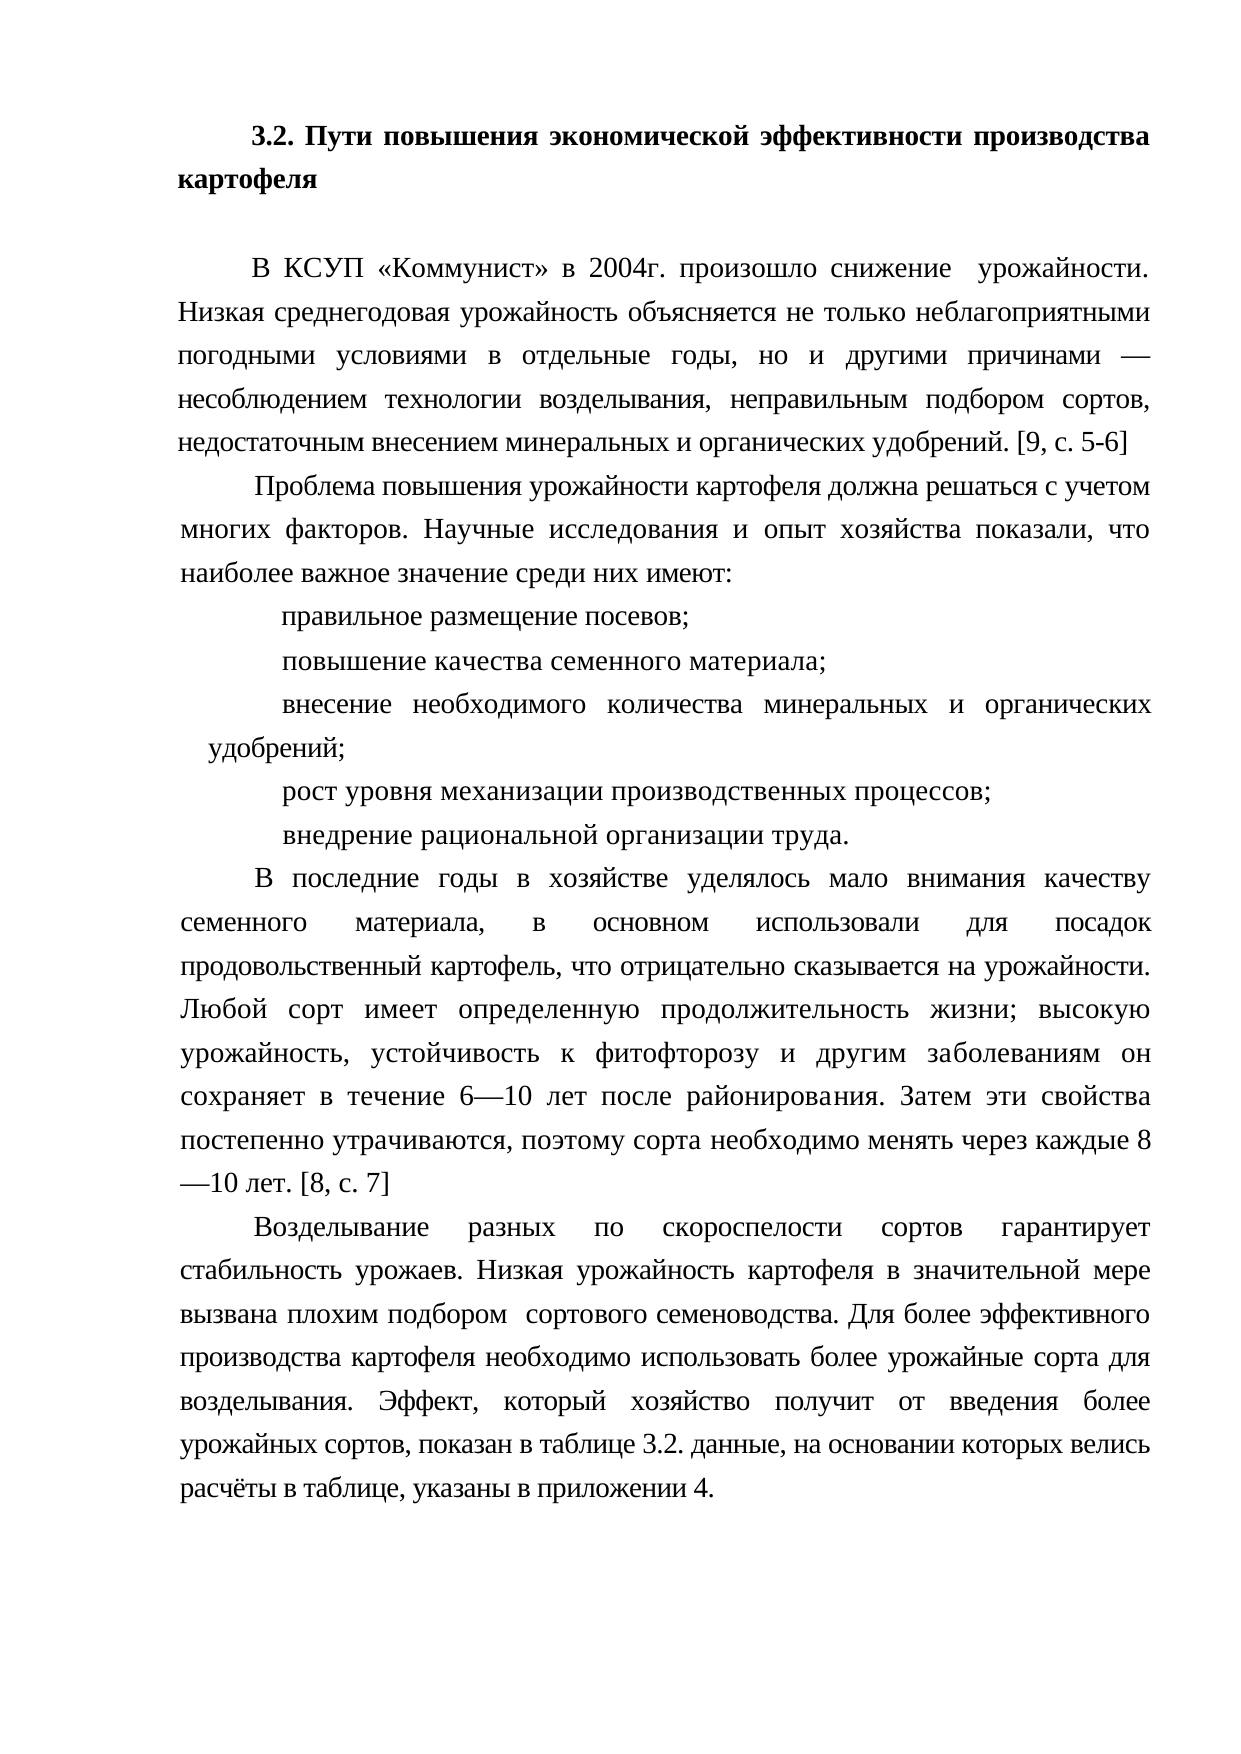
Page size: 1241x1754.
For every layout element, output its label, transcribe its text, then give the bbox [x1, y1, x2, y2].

text рост уровня механизации производственных процессов; [208, 773, 1152, 807]
text повышение качества семенного материала; [208, 643, 1152, 676]
text правильное размещение посевов; [207, 598, 1152, 632]
text 3.2. Пути повышения экономической эффективности производства картофеля [177, 118, 1150, 195]
text Возделывание разных по скороспелости сортов гарантирует стабильность урожаев. Низкая урожайность картофеля в значительной мере вызвана плохим подбором сортового семеноводства. Для более эффективного производства картофеля необходимо использовать более урожайные сорта для возделывания. Эффект, который хозяйство получит от введения более урожайных сортов, показан в таблице 3.2. данные, на основании которых велись расчёты в таблице, указаны в приложении 4. [179, 1209, 1151, 1504]
text Проблема повышения урожайности картофеля должна решаться с учетом многих факторов. Научные исследования и опыт хозяйства показали, что наиболее важное значение среди них имеют: [180, 468, 1150, 588]
text В последние годы в хозяйстве уделялось мало внимания качеству семенного материала, в основном использовали для посадок продовольственный картофель, что отрицательно сказывается на урожайности. Любой сорт имеет определенную продолжительность жизни; высокую урожайность, устойчивость к фитофторозу и другим заболеваниям он сохраняет в течение 6—10 лет после районирования. Затем эти свойства постепенно утрачиваются, поэтому сорта необходимо менять через каждые 8—10 лет. [8, с. 7] [180, 861, 1152, 1199]
text В КСУП «Коммунист» в 2004г. произошло снижение урожайности. Низкая среднегодовая урожайность объясняется не только неблагоприятными погодными условиями в отдельные годы, но и другими причинами — несоблюдением технологии возделывания, неправильным подбором сортов, недостаточным внесением минеральных и органических удобрений. [9, с. 5-6] [177, 250, 1150, 458]
text внесение необходимого количества минеральных и органических удобрений; [208, 686, 1152, 763]
text внедрение рациональной организации труда. [209, 817, 1152, 851]
